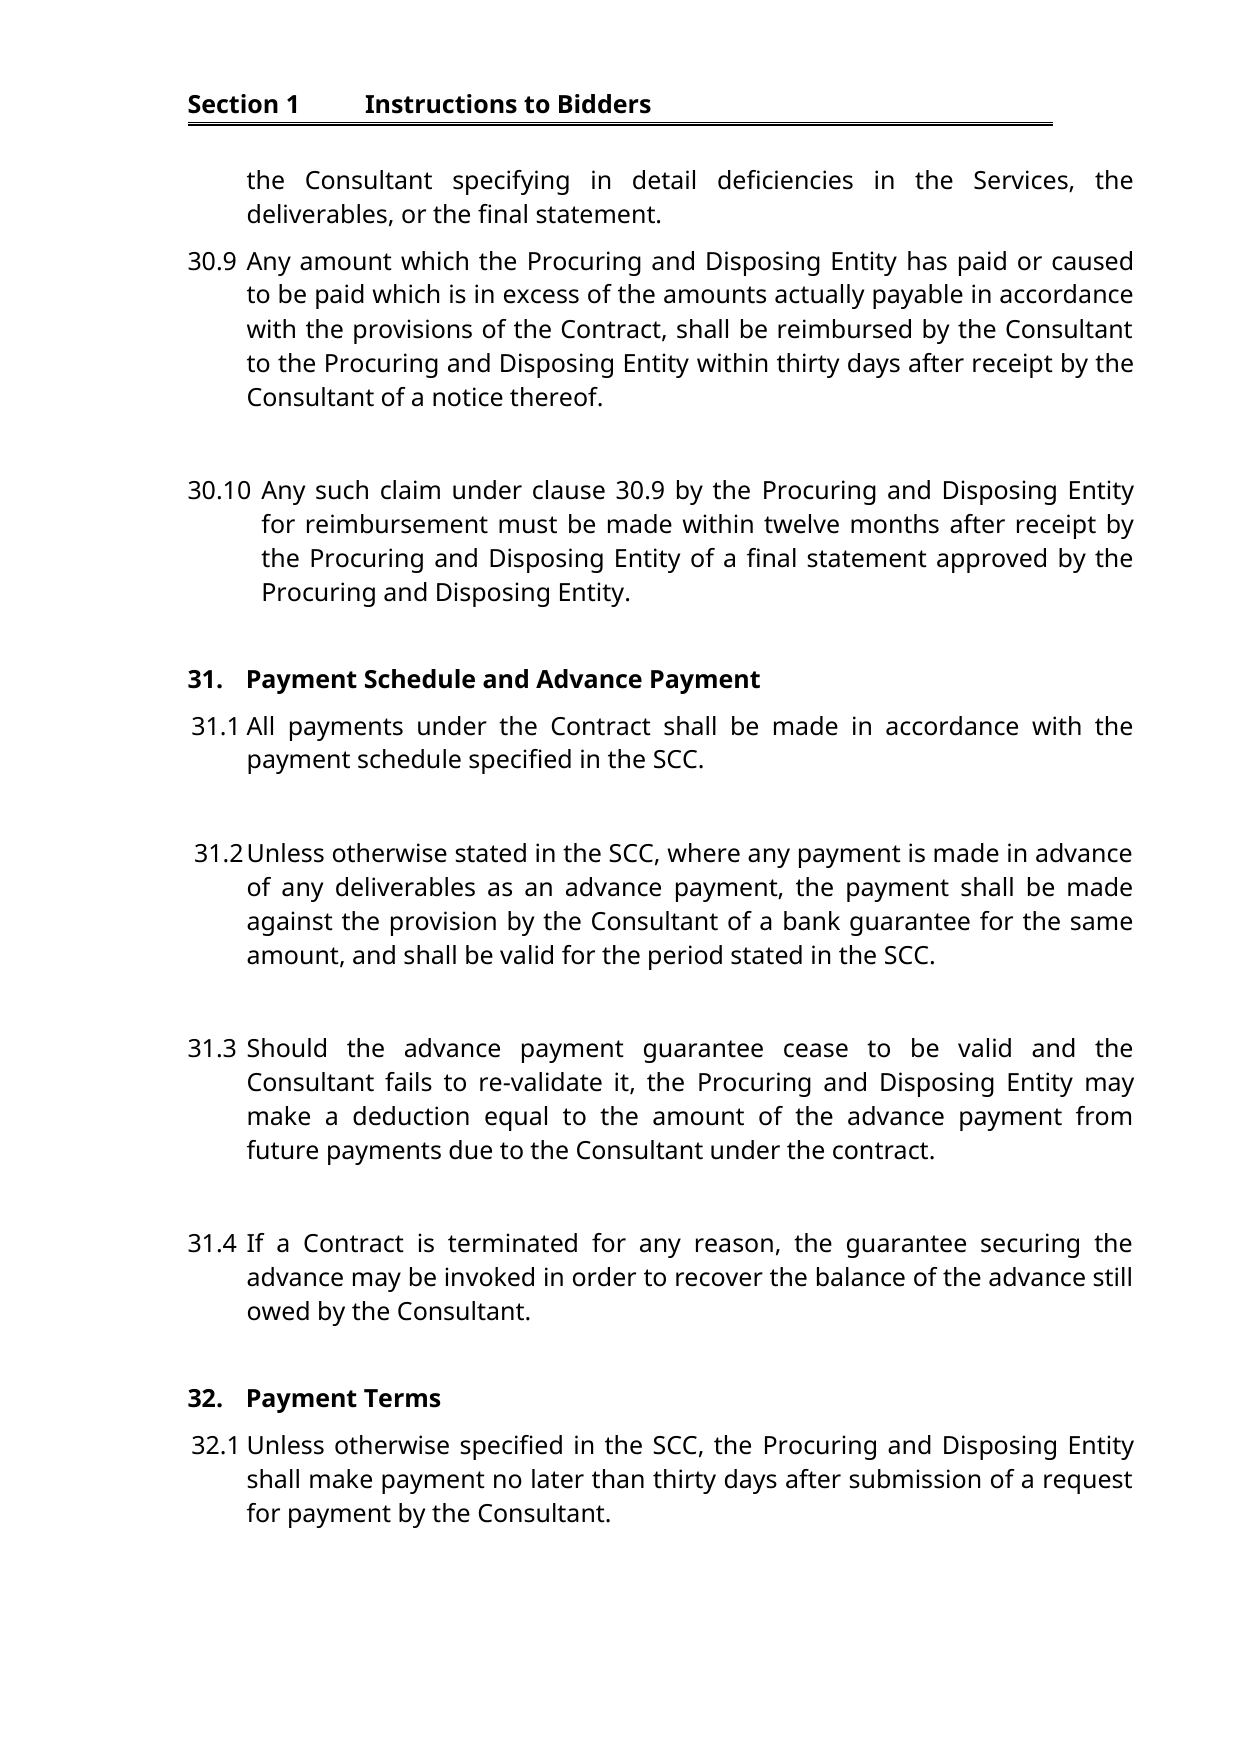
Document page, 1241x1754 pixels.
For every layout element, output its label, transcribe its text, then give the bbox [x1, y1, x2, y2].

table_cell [180, 150, 1146, 655]
table_cell Payment Terms [180, 1375, 1146, 1415]
table_cell Payment Schedule and Advance Payment [180, 655, 1146, 696]
table_cell All payments under the Contract shall be made in accordance with the payment schedule specified in the SCC. Unless otherwise stated in the SCC, where any payment is made in advance of any deliverables as an advance payment, the payment shall be made against the provision by the Consultant of a bank guarantee for the same amount, and shall be valid for the period stated in the SCC. Should the advance payment guarantee cease to be valid and the Consultant fails to re-validate it, the Procuring and Disposing Entity may make a deduction equal to the amount of the advance payment from future payments due to the Consultant under the contract. If a Contract is terminated for any reason, the guarantee securing the advance may be invoked in order to recover the balance of the advance still owed by the Consultant. [180, 696, 1146, 1375]
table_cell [180, 1415, 1146, 1576]
